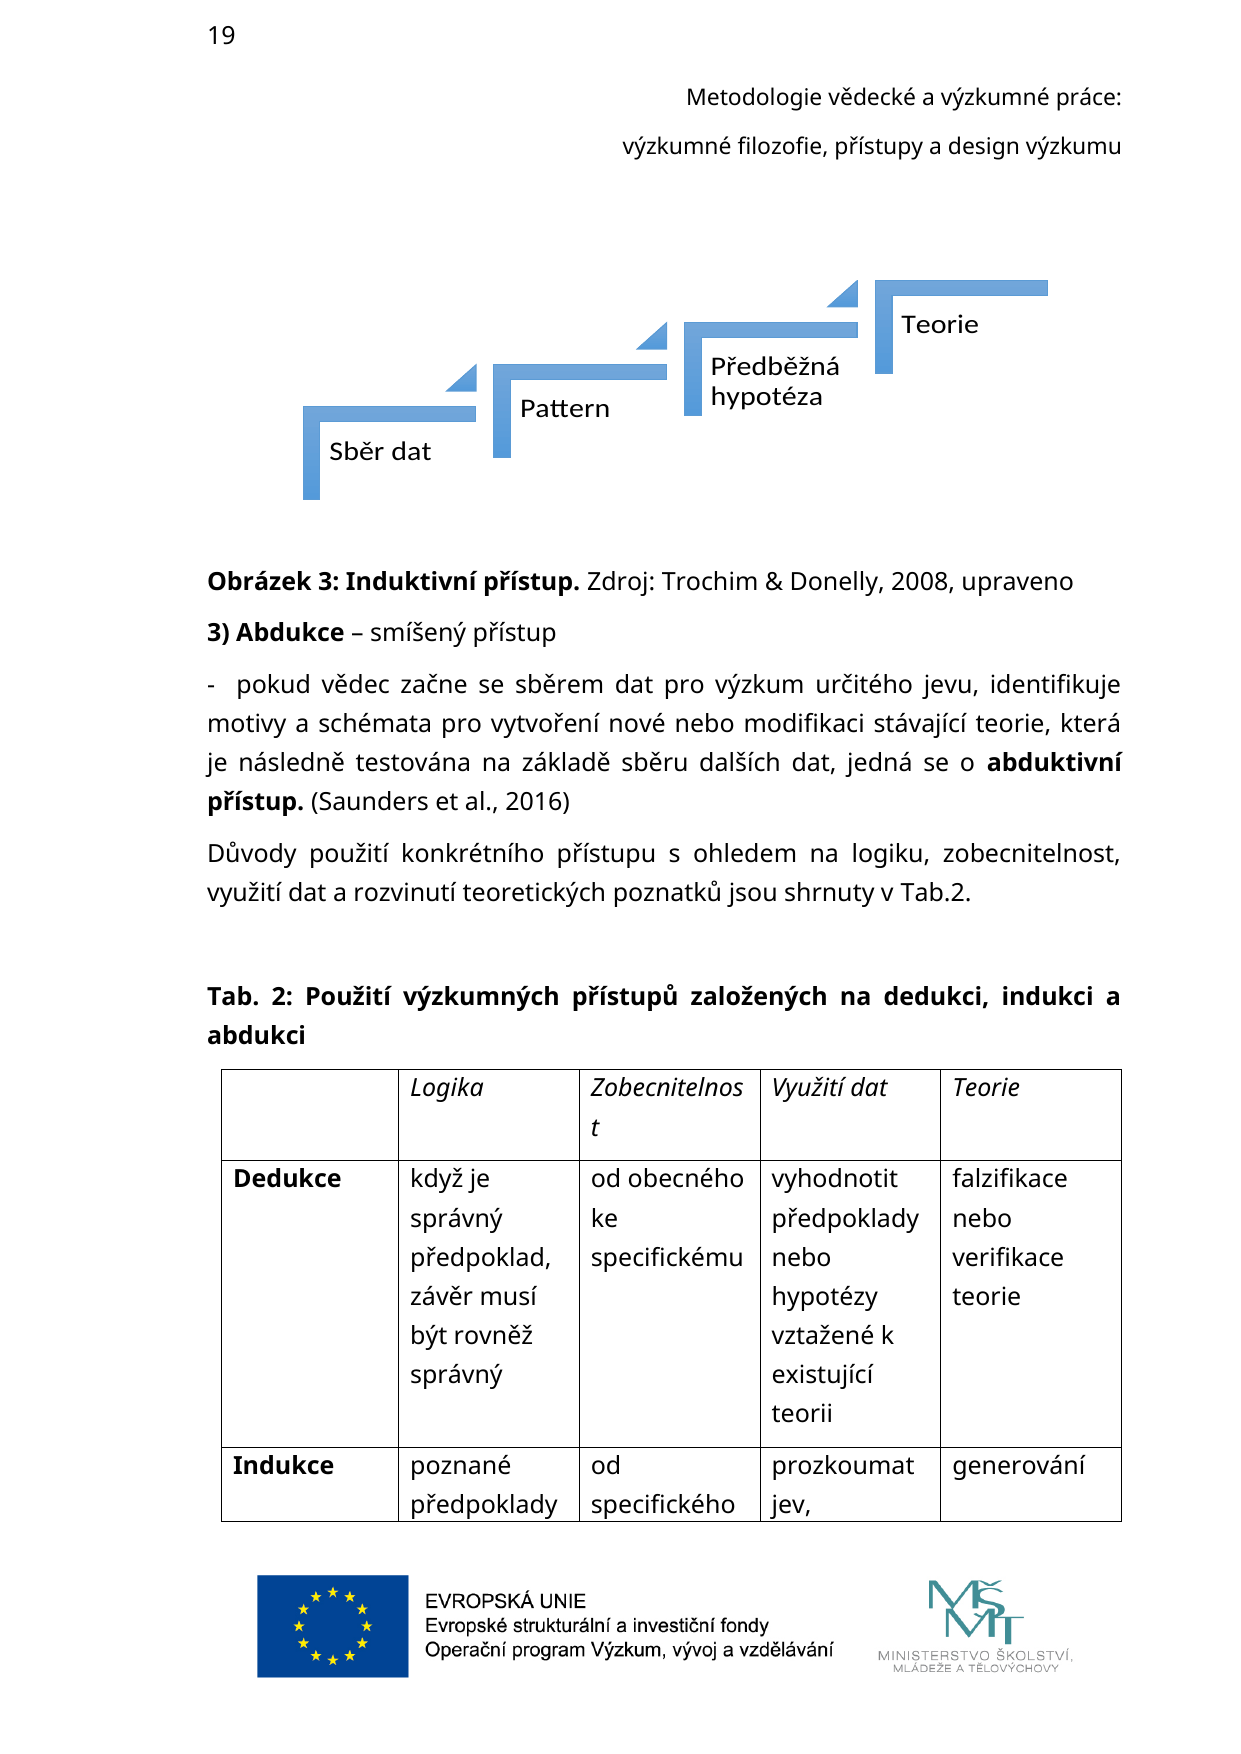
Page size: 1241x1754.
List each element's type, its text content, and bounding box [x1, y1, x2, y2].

text Obrázek 3: Induktivní přístup. Zdroj: Trochim & Donelly, 2008, upraveno [207, 563, 1122, 597]
text Důvody použití konkrétního přístupu s ohledem na logiku, zobecnitelnost, využití dat a rozvinutí teoretických poznatků jsou shrnuty v Tab.2. [207, 836, 1122, 909]
table_cell Indukce [222, 1448, 398, 1521]
table_cell Dedukce [222, 1161, 398, 1447]
picture [206, 1524, 1123, 1728]
table_cell generování teorie [941, 1448, 1121, 1521]
table_cell poznané předpoklady jsou použity na vyslovení netestovaných závěrů [399, 1448, 579, 1521]
table_cell falzifikace nebo verifikace teorie [941, 1161, 1121, 1447]
table_header Zobecnitelnost [580, 1070, 760, 1160]
table_cell od obecného ke specifickému [580, 1161, 760, 1447]
table_cell vyhodnotit předpoklady nebo hypotézy vztažené k existující teorii [761, 1161, 940, 1447]
text Tab. 2: Použití výzkumných přístupů založených na dedukci, indukci a abdukci [207, 978, 1122, 1051]
table_header [222, 1070, 398, 1160]
table_header Logika [399, 1070, 579, 1160]
text 3) Abdukce – smíšený přístup [207, 615, 1122, 649]
table_cell prozkoumat jev, identifikovat motivy a schémata a vytvořit koncepční rámec [761, 1448, 940, 1521]
table_cell od specifického k obecnému [580, 1448, 760, 1521]
text - pokud vědec začne se sběrem dat pro výzkum určitého jevu, identifikuje motivy a schémata pro vytvoření nové nebo modifikaci stávající teorie, která je následně testována na základě sběru dalších dat, jedná se o abduktivní přístup. (Saunders et al., 2016) [207, 666, 1122, 818]
table_header Využití dat [761, 1070, 940, 1160]
table_cell když je správný předpoklad, závěr musí být rovněž správný [399, 1161, 579, 1447]
table_header Teorie [941, 1070, 1121, 1160]
